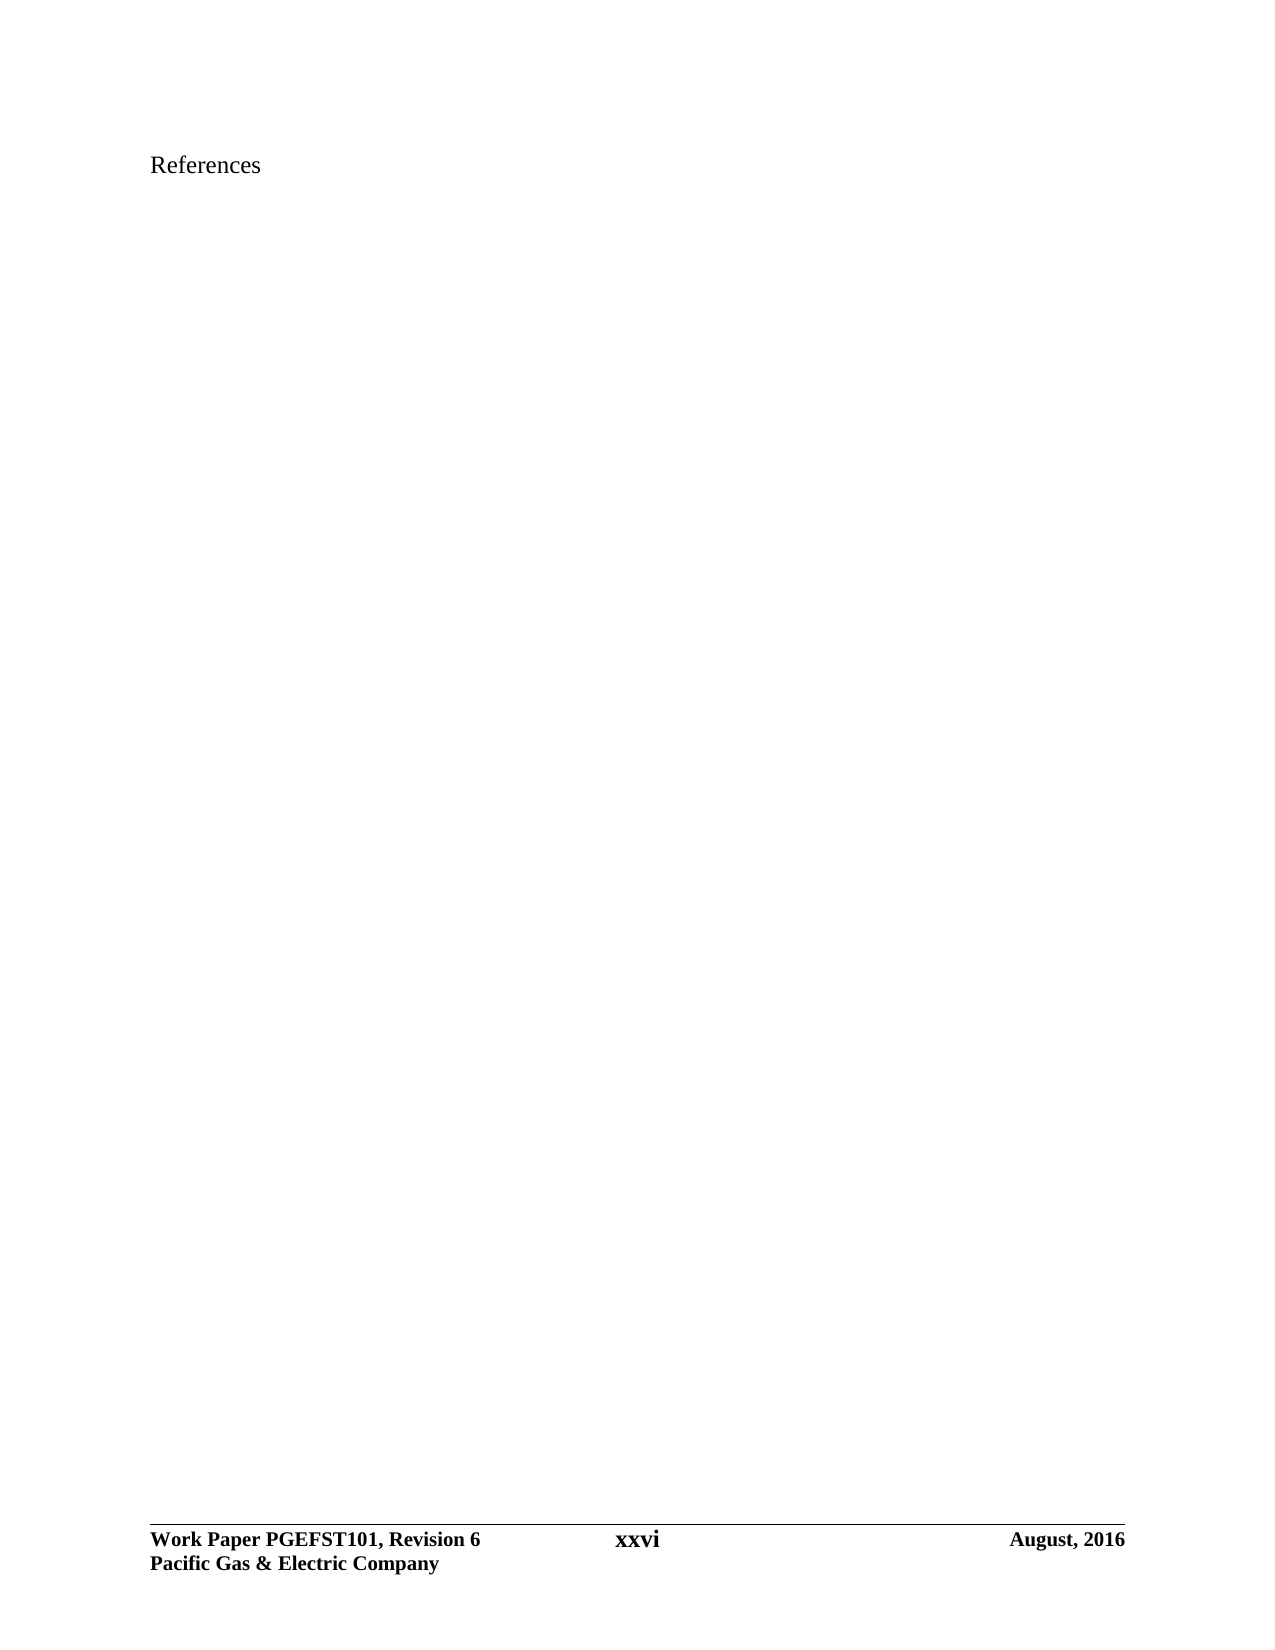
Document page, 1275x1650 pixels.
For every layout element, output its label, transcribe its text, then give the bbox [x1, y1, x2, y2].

text References [150, 150, 1125, 179]
